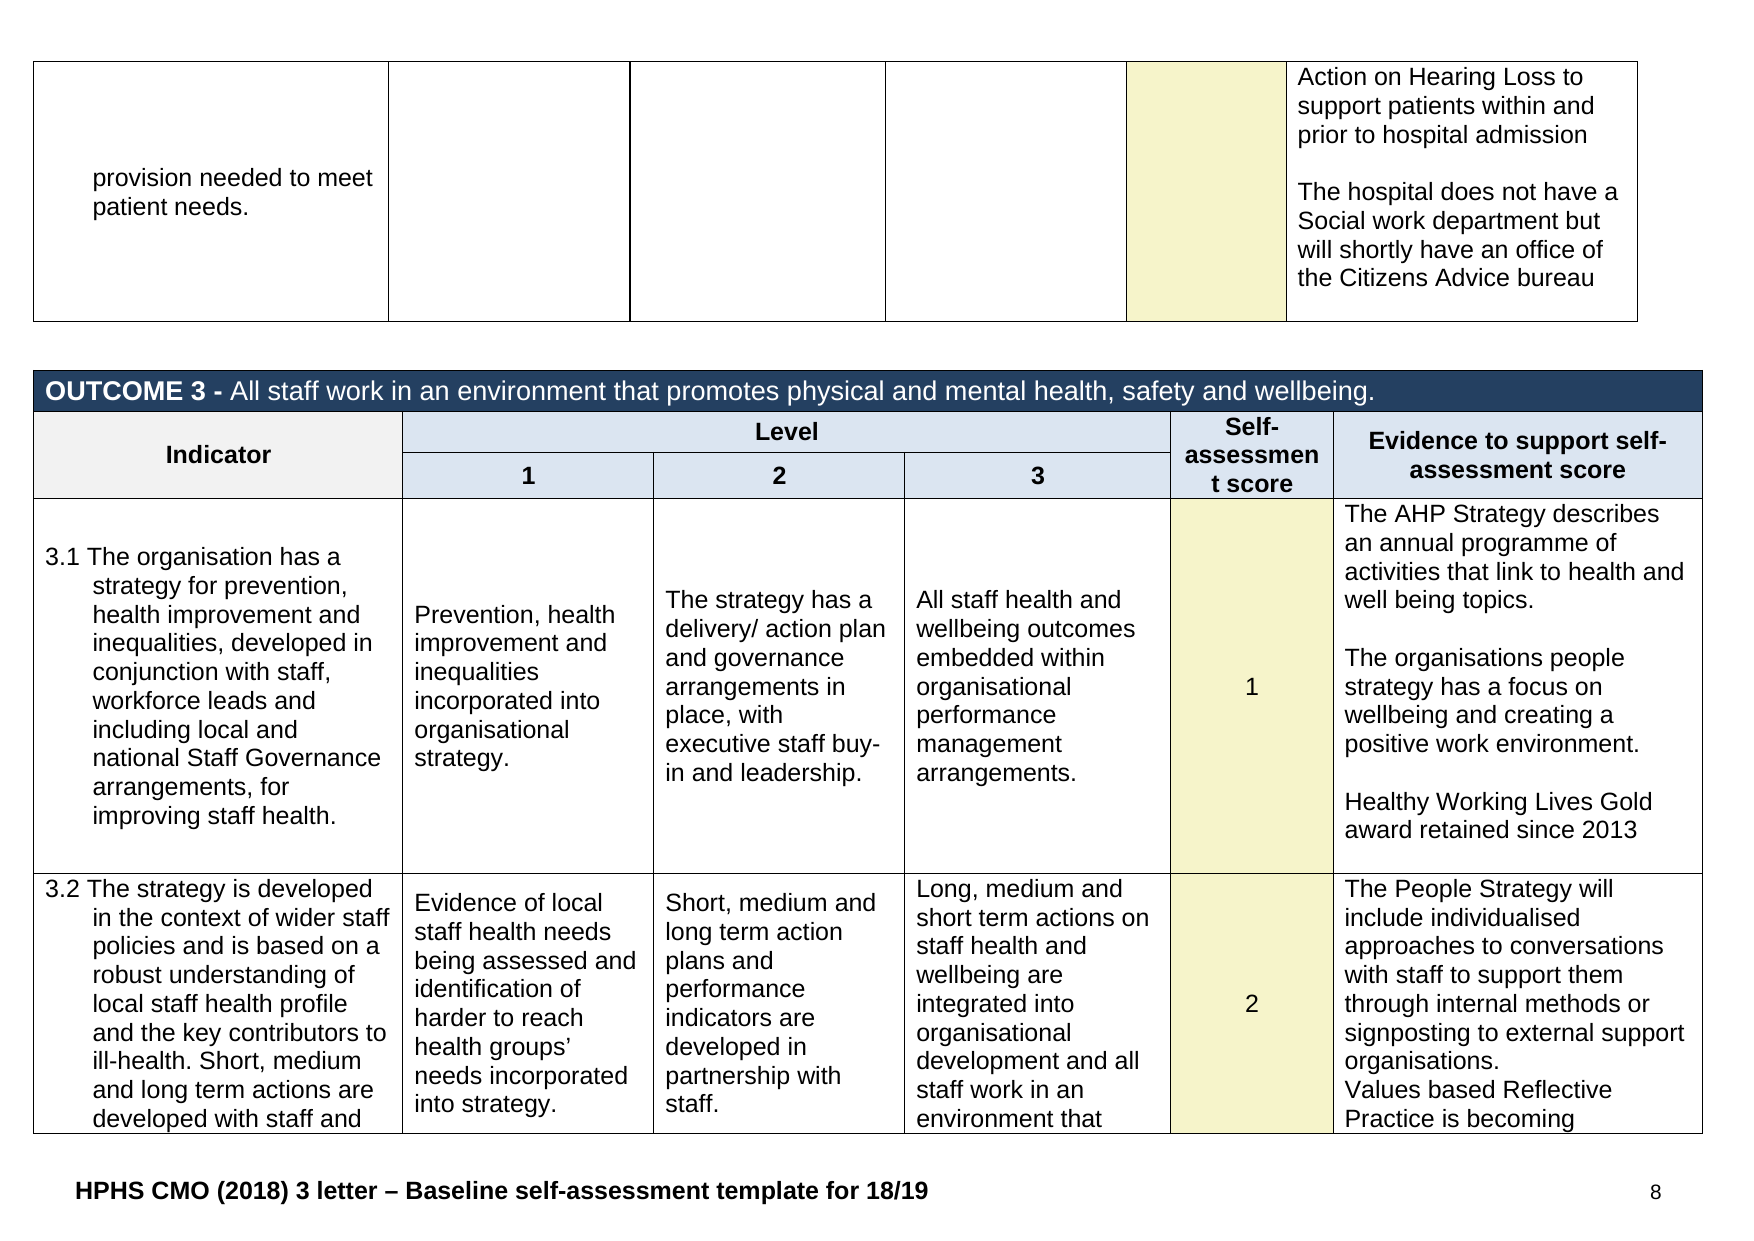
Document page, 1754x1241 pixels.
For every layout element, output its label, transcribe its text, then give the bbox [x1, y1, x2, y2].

table_cell Indicator [34, 412, 402, 498]
table_cell Prevention, health improvement and inequalities incorporated into organisational strategy. [403, 499, 653, 873]
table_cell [1287, 62, 1637, 321]
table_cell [886, 62, 1126, 321]
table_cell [403, 874, 653, 1133]
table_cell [389, 62, 629, 321]
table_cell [1334, 874, 1702, 1133]
table_cell All staff health and wellbeing outcomes embedded within organisational performance management arrangements. [905, 499, 1170, 873]
table_cell 3.1 The organisation has a strategy for prevention, health improvement and inequalities, developed in conjunction with staff, workforce leads and including local and national Staff Governance arrangements, for improving staff health. [34, 499, 402, 873]
table_header OUTCOME 3 - All staff work in an environment that promotes physical and mental health, safety and wellbeing. [34, 371, 1702, 411]
table_cell 3 [905, 453, 1170, 498]
table_cell The AHP Strategy describes an annual programme of activities that link to health and well being topics. The organisations people strategy has a focus on wellbeing and creating a positive work environment. Healthy Working Lives Gold award retained since 2013 [1334, 499, 1702, 873]
table_cell Evidence to support self-assessment score [1334, 412, 1702, 498]
table_cell Self-assessment score [1171, 412, 1333, 498]
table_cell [631, 62, 885, 321]
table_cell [654, 874, 904, 1133]
table_cell Level [403, 412, 1170, 452]
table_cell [34, 62, 388, 321]
table_cell The strategy has a delivery/ action plan and governance arrangements in place, with executive staff buy-in and leadership. [654, 499, 904, 873]
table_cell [34, 874, 402, 1133]
table_cell 2 [654, 453, 904, 498]
table_cell 1 [403, 453, 653, 498]
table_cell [905, 874, 1170, 1133]
